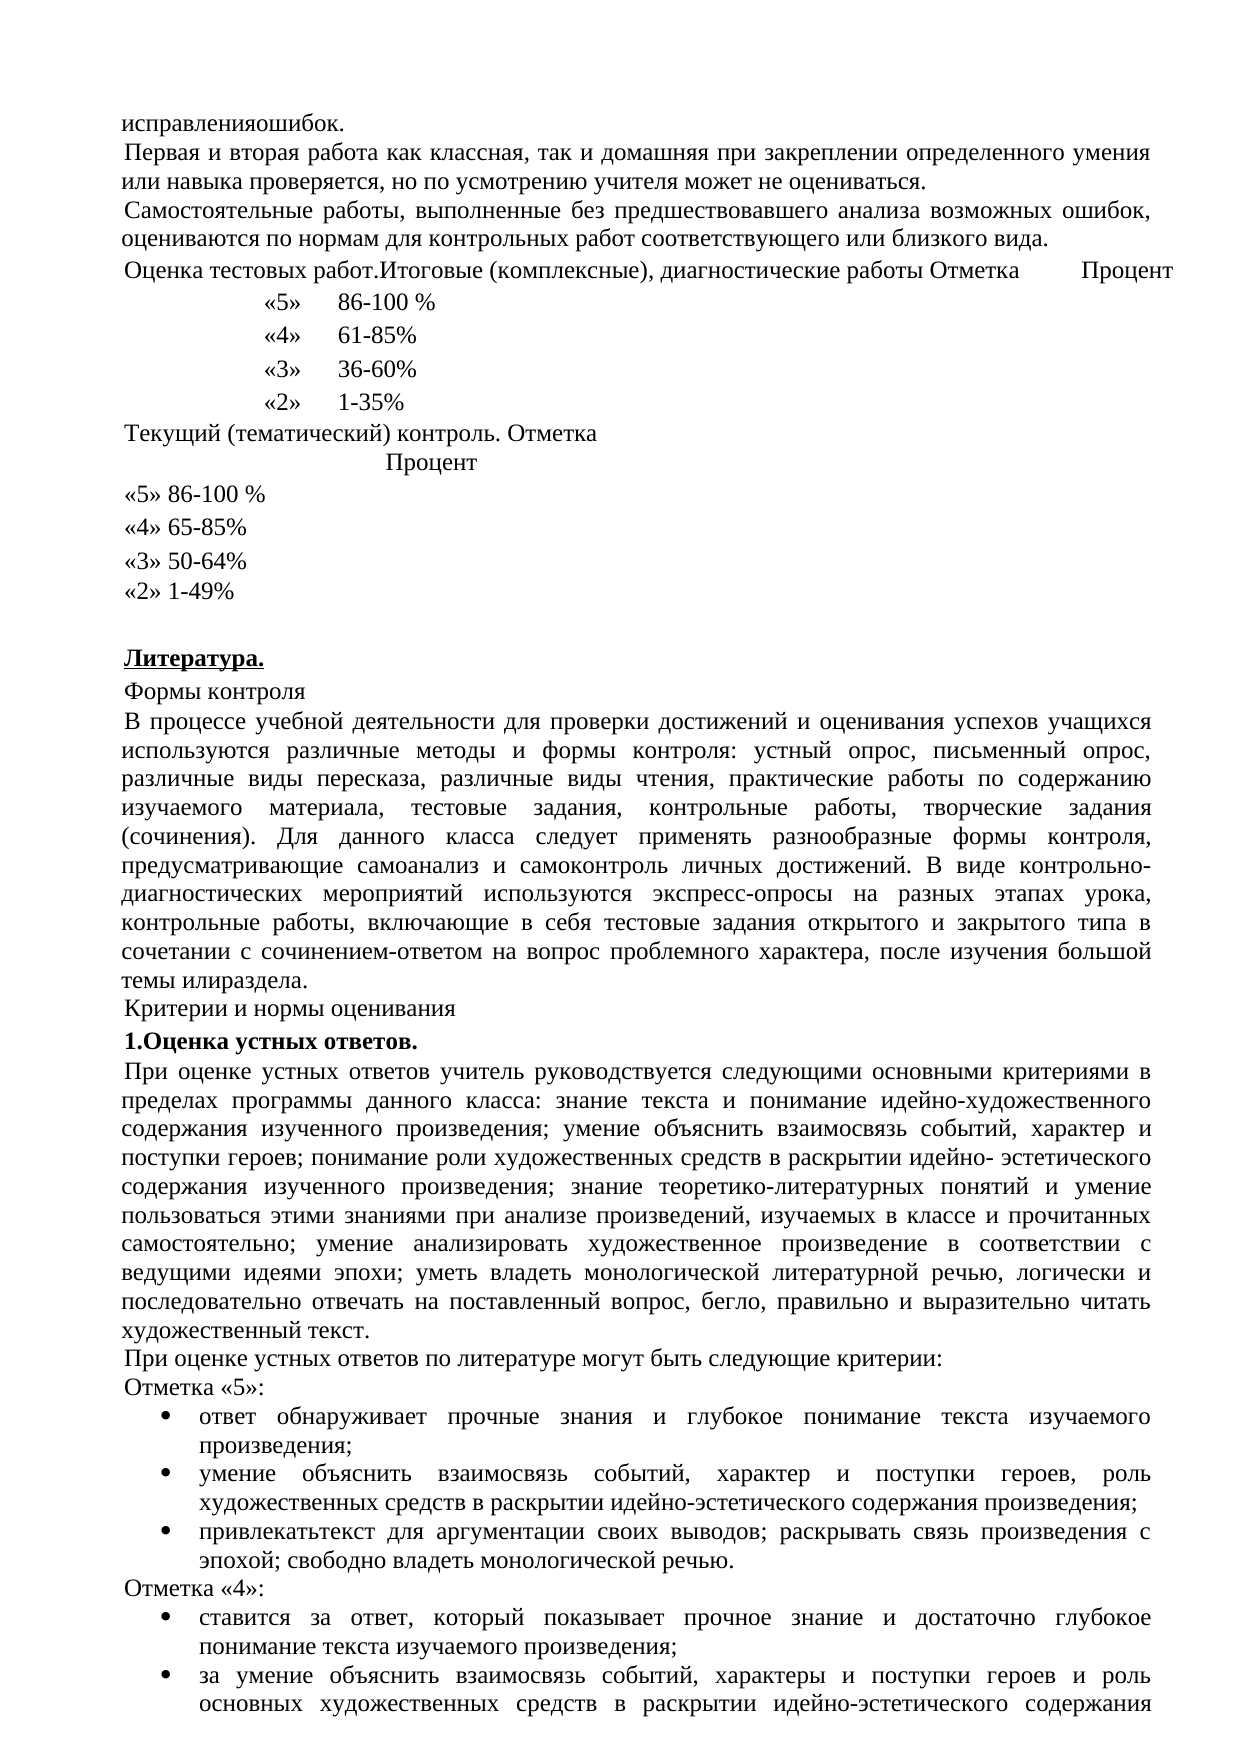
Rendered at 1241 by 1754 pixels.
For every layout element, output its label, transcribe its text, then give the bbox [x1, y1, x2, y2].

text Самостоятельные работы, выполненные без предшествовавшего анализа возможных ошибок, оцениваются по нормам для контрольных работ соответствующего или близкого вида. [121, 195, 1152, 252]
text Оценка тестовых работ.Итоговые (комплексные), диагностические работы Отметка Процент [121, 252, 1223, 286]
subtitle Литература. [121, 639, 1223, 673]
text Отметка «5»: [121, 1372, 1152, 1401]
text При оценке устных ответов по литературе могут быть следующие критерии: [121, 1343, 1152, 1372]
text Формы контроля [121, 673, 1223, 706]
text Текущий (тематический) контроль. Отметка Процент [121, 418, 692, 476]
text Критерии и нормы оценивания [121, 993, 1223, 1022]
table_cell 61-85% [320, 319, 473, 352]
text Отметка «4»: [121, 1573, 1152, 1602]
list умение объяснить взаимосвязь событий, характер и поступки героев, роль художественных средств в раскрытии идейно-эстетического содержания произведения; [161, 1458, 1152, 1516]
text «3» 50-64% [121, 542, 1223, 576]
table_cell «3» [246, 352, 320, 386]
text «5» 86-100 % [121, 476, 1223, 509]
table_header «5» [246, 286, 320, 319]
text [121, 108, 1152, 137]
text «2» 1-49% [121, 576, 1223, 605]
list ставится за ответ, который показывает прочное знание и достаточно глубокое понимание текста изучаемого произведения; [161, 1602, 1152, 1660]
table_cell «2» [246, 386, 320, 418]
table_cell 1-35% [320, 386, 473, 418]
list привлекатьтекст для аргументации своих выводов; раскрывать связь произведения с эпохой; свободно владеть монологической речью. [161, 1516, 1152, 1573]
table_header 86-100 % [320, 286, 473, 319]
table_cell 36-60% [320, 352, 473, 386]
list ответ обнаруживает прочные знания и глубокое понимание текста изучаемого произведения; [161, 1401, 1152, 1458]
table_cell «4» [246, 319, 320, 352]
text Первая и вторая работа как классная, так и домашняя при закреплении определенного умения или навыка проверяется, но по усмотрению учителя может не оцениваться. [121, 137, 1151, 194]
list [161, 1660, 1152, 1717]
text При оценке устных ответов учитель руководствуется следующими основными критериями в пределах программы данного класса: знание текста и понимание идейно-художественного содержания изученного произведения; умение объяснить взаимосвязь событий, характер и поступки героев; понимание роли художественных средств в раскрытии идейно- эстетического содержания изученного произведения; знание теоретико-литературных понятий и умение пользоваться этими знаниями при анализе произведений, изучаемых в классе и прочитанных самостоятельно; умение анализировать художественное произведение в соответствии с ведущими идеями эпохи; уметь владеть монологической литературной речью, логически и последовательно отвечать на поставленный вопрос, бегло, правильно и выразительно читать художественный текст. [121, 1056, 1152, 1343]
subtitle 1.Оценка устных ответов. [121, 1023, 1223, 1056]
text «4» 65-85% [121, 509, 1223, 542]
text В процессе учебной деятельности для проверки достижений и оценивания успехов учащихся используются различные методы и формы контроля: устный опрос, письменный опрос, различные виды пересказа, различные виды чтения, практические работы по содержанию изучаемого материала, тестовые задания, контрольные работы, творческие задания (сочинения). Для данного класса следует применять разнообразные формы контроля, предусматривающие самоанализ и самоконтроль личных достижений. В виде контрольно-диагностических мероприятий используются экспресс-опросы на разных этапах урока, контрольные работы, включающие в себя тестовые задания открытого и закрытого типа в сочетании с сочинением-ответом на вопрос проблемного характера, после изучения большой темы илираздела. [121, 706, 1152, 993]
